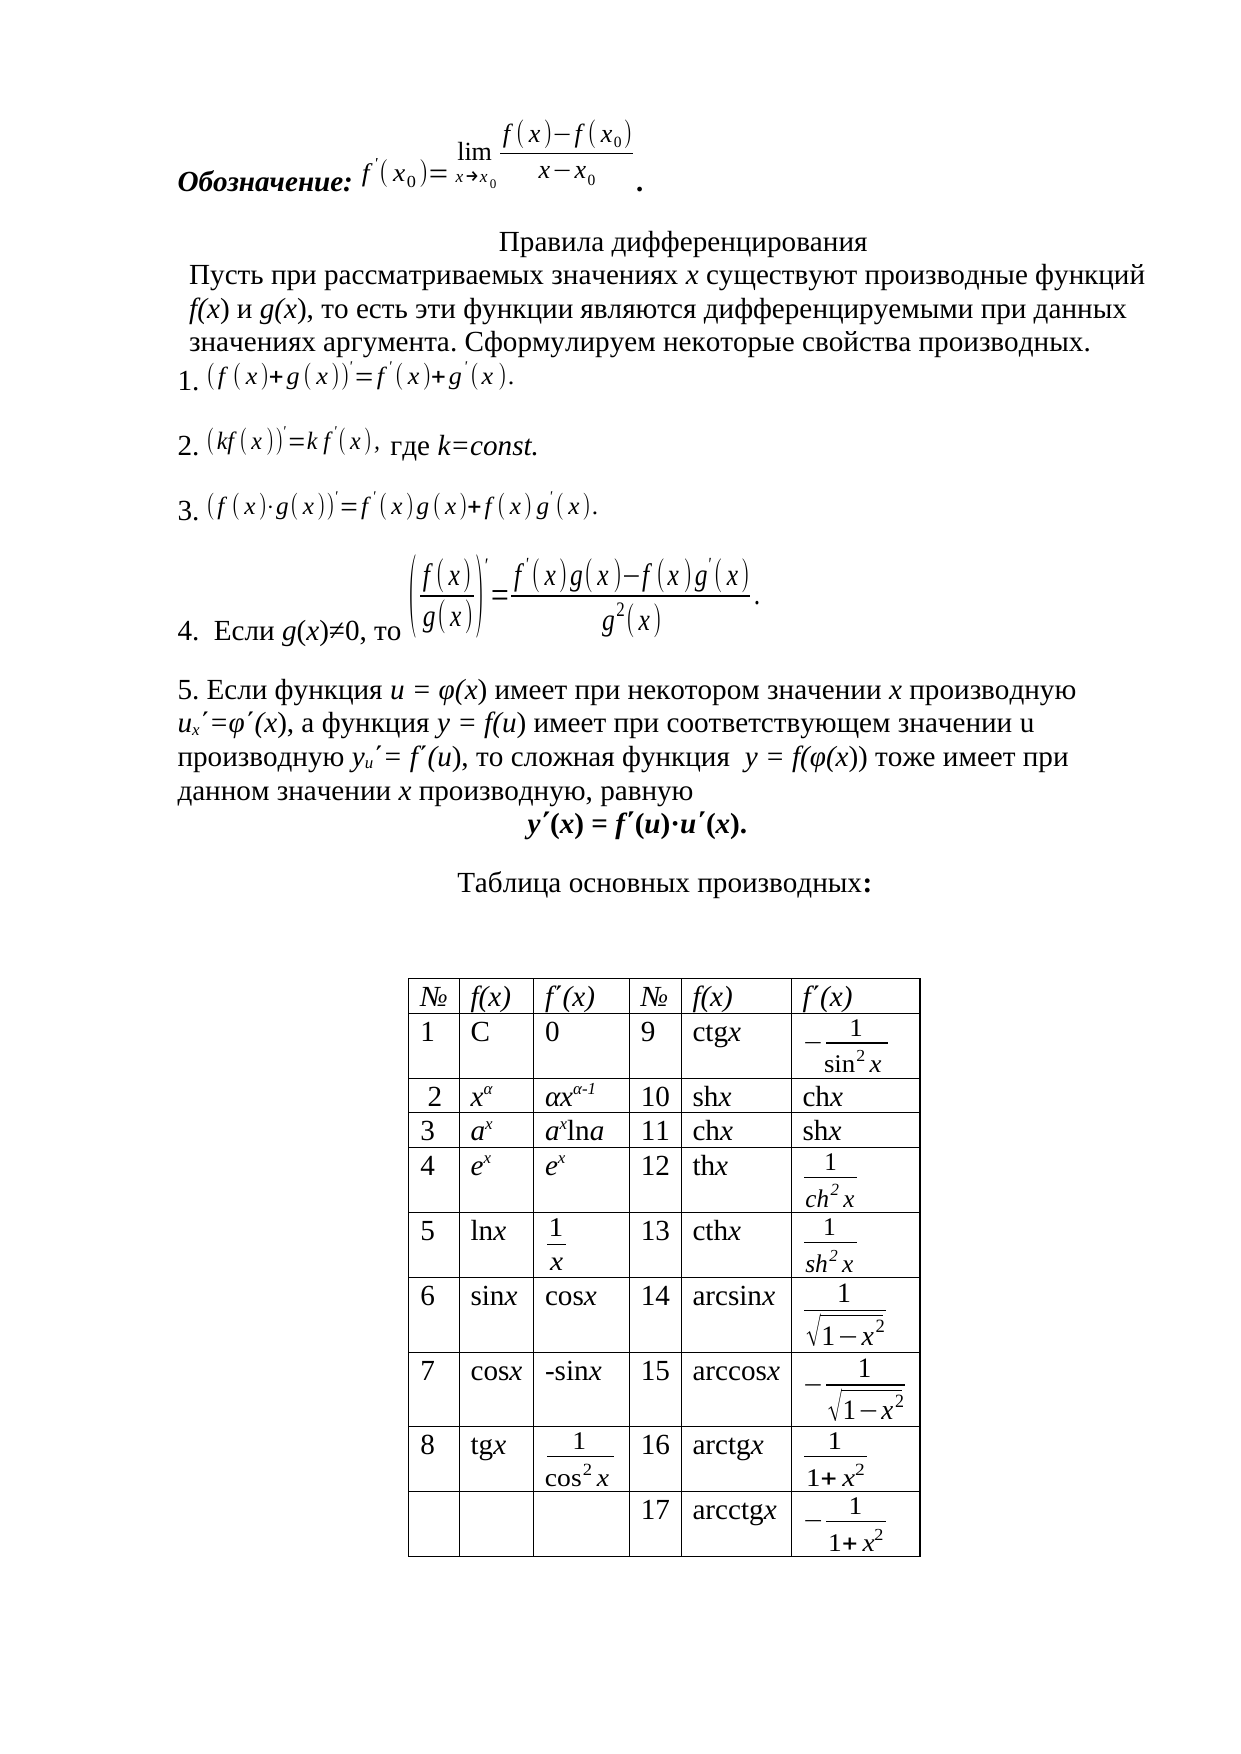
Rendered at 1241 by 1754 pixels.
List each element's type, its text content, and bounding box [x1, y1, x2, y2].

table_cell chx [792, 1079, 919, 1112]
table_cell cosx [460, 1353, 533, 1426]
table_cell cosx [534, 1278, 629, 1352]
table_cell arccosx [682, 1353, 791, 1426]
table_cell arcctgx [682, 1492, 791, 1556]
table_cell axlna [534, 1113, 629, 1147]
table_cell 3 [409, 1113, 459, 1147]
table_cell [792, 1427, 919, 1491]
table_header № [630, 979, 681, 1013]
text y΄(x) = f΄(u)·u΄(x). [177, 806, 1152, 840]
table_cell 12 [630, 1148, 681, 1212]
table_cell cthx [682, 1213, 791, 1277]
table_cell [460, 1492, 533, 1556]
table_cell xα [460, 1079, 533, 1112]
table_cell thx [682, 1148, 791, 1212]
table_cell [409, 1492, 459, 1556]
table_cell shx [792, 1113, 919, 1147]
text Пусть при рассматриваемых значениях х существуют производные функций f(x) и g(x), то есть эти функции являются дифференцируемыми при данных значениях аргумента. Сформулируем некоторые свойства производных. [189, 257, 1152, 358]
table_cell sinx [460, 1278, 533, 1352]
table_cell [534, 1213, 629, 1277]
text 5. Если функция u = φ(x) имеет при некотором значении х производную ux΄=φ΄(x), а функция y = f(u) имеет при соответствующем значении u производную yu΄= f΄(u), то сложная функция y = f(φ(x)) тоже имеет при данном значении х производную, равную [177, 672, 1152, 806]
text Правила дифференцирования [215, 224, 1152, 257]
table_cell 2 [409, 1079, 459, 1112]
text 1. [177, 358, 1152, 397]
table_cell 6 [409, 1278, 459, 1352]
table_cell [792, 1492, 919, 1556]
table_cell ex [534, 1148, 629, 1212]
table_cell 14 [630, 1278, 681, 1352]
table_cell 17 [630, 1492, 681, 1556]
table_cell 4 [409, 1148, 459, 1212]
table_cell C [460, 1014, 533, 1078]
table_header № [409, 979, 459, 1013]
table_cell [534, 1427, 629, 1491]
table_cell 16 [630, 1427, 681, 1491]
table_cell 7 [409, 1353, 459, 1426]
table_cell chx [682, 1113, 791, 1147]
table_cell ax [460, 1113, 533, 1147]
table_cell 9 [630, 1014, 681, 1078]
table_cell 5 [409, 1213, 459, 1277]
table_cell lnx [460, 1213, 533, 1277]
table_cell shx [682, 1079, 791, 1112]
table_cell [792, 1353, 919, 1426]
table_cell αxα-1 [534, 1079, 629, 1112]
table_cell arcsinx [682, 1278, 791, 1352]
table_cell 13 [630, 1213, 681, 1277]
table_header f(x) [460, 979, 533, 1013]
table_cell ctgx [682, 1014, 791, 1078]
table_cell [792, 1278, 919, 1352]
table_cell 10 [630, 1079, 681, 1112]
text 3. [177, 488, 1152, 527]
table_cell 11 [630, 1113, 681, 1147]
table_cell 0 [534, 1014, 629, 1078]
table_cell ex [460, 1148, 533, 1212]
text Таблица основных производных: [177, 866, 1152, 899]
table_header f΄(x) [534, 979, 629, 1013]
table_cell 8 [409, 1427, 459, 1491]
table_cell -sinx [534, 1353, 629, 1426]
table_header f(x) [682, 979, 791, 1013]
table_cell 1 [409, 1014, 459, 1078]
table_cell arctgx [682, 1427, 791, 1491]
table_cell 15 [630, 1353, 681, 1426]
table_cell [792, 1148, 919, 1212]
text 4. Если g(x)≠0, то [177, 552, 1152, 646]
table_cell tgx [460, 1427, 533, 1491]
table_cell [792, 1213, 919, 1277]
table_cell [792, 1014, 919, 1078]
text 2. где k=const. [177, 423, 1152, 462]
table_cell [534, 1492, 629, 1556]
text Обозначение: . [177, 118, 1152, 198]
table_header f΄(x) [792, 979, 919, 1013]
